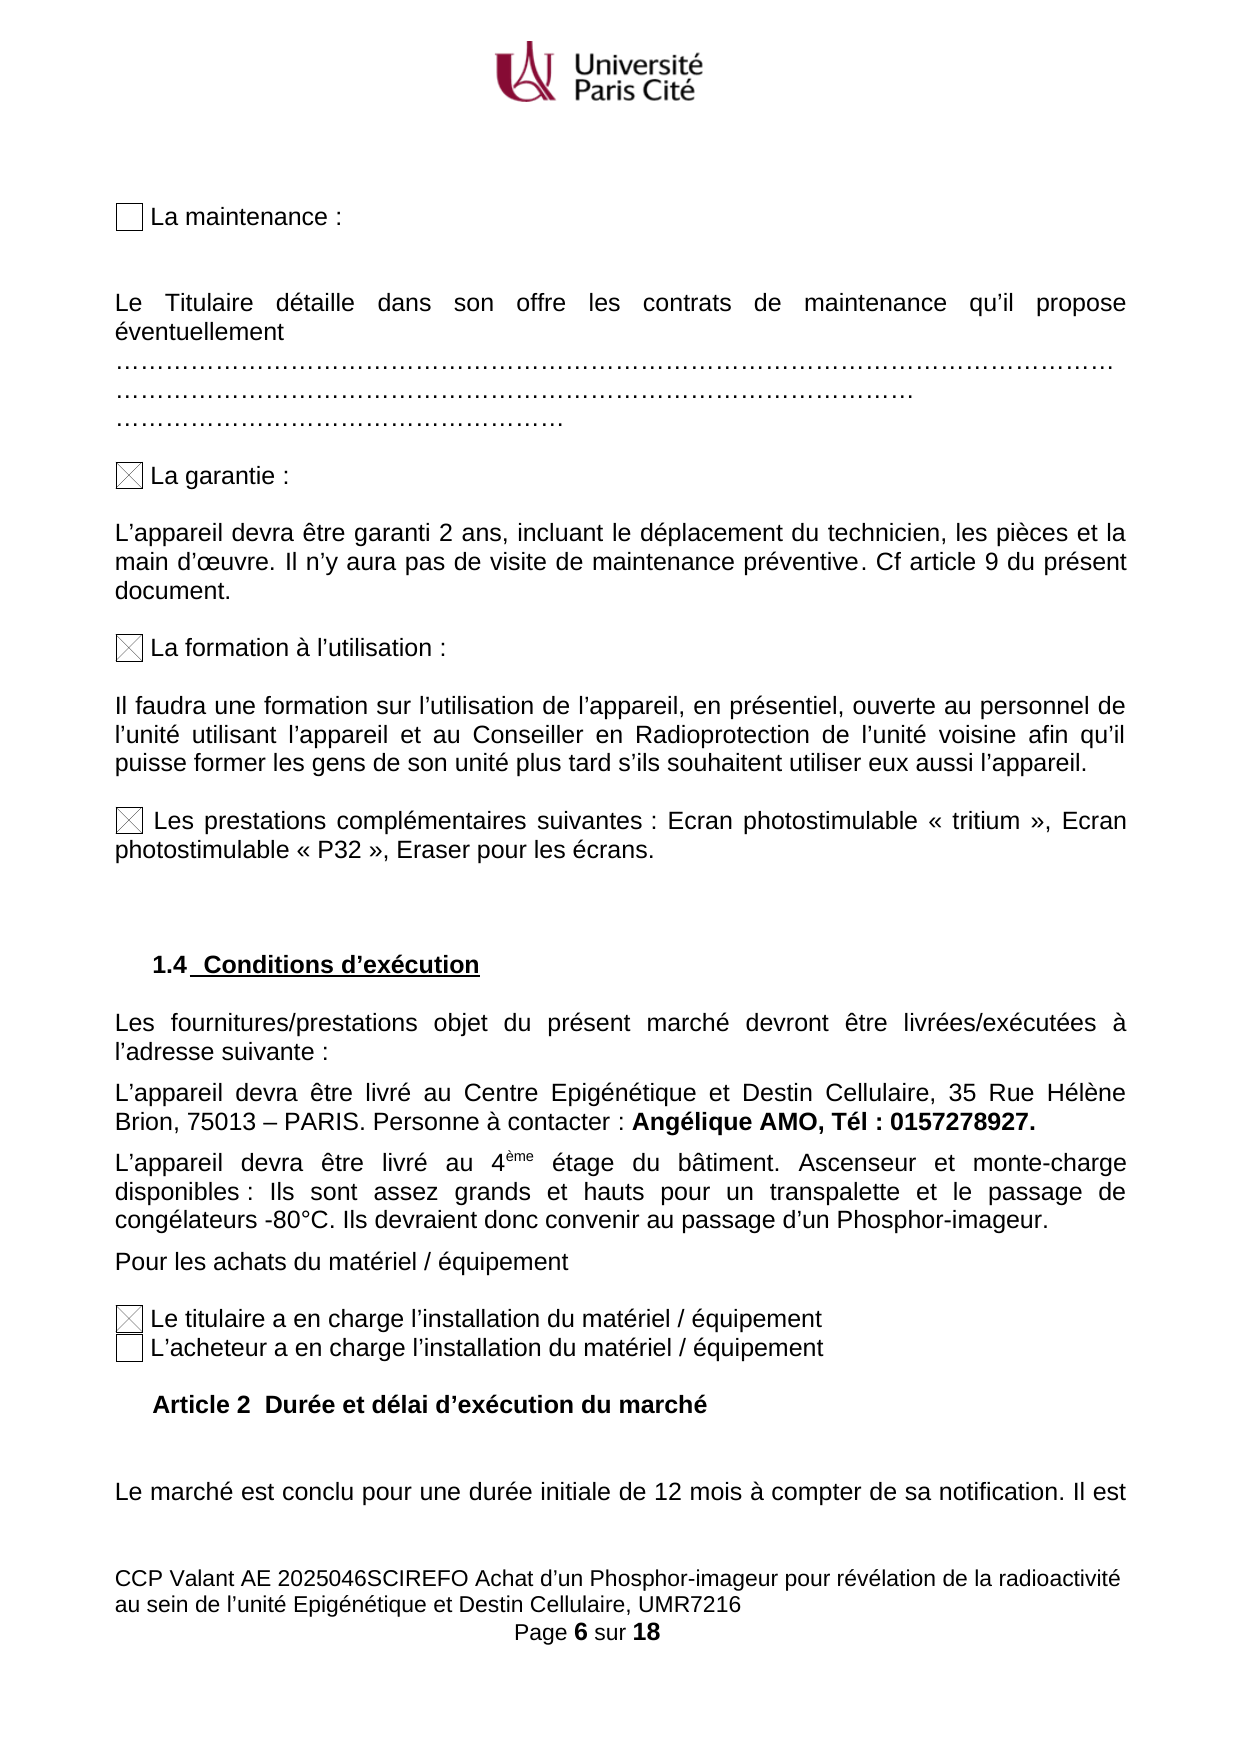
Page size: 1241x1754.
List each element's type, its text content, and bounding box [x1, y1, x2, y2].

text L’acheteur a en charge l’installation du matériel / équipement [114, 1333, 1128, 1362]
text La formation à l’utilisation : [114, 633, 1128, 662]
subtitle Conditions d’exécution [152, 950, 1128, 979]
text Le Titulaire détaille dans son offre les contrats de maintenance qu’il propose éventuellement ……………………………………………………………………………………………………………………………………………………………………………………………… ……………………………………………… [114, 288, 1128, 432]
text Pour les achats du matériel / équipement [114, 1247, 1128, 1275]
text L’appareil devra être livré au 4ème étage du bâtiment. Ascenseur et monte-charge disponibles : Ils sont assez grands et hauts pour un transpalette et le passage de congélateurs -80°C. Ils devraient donc convenir au passage d’un Phosphor-imageur. [114, 1148, 1128, 1234]
text L’appareil devra être livré au Centre Epigénétique et Destin Cellulaire, 35 Rue Hélène Brion, 75013 – PARIS. Personne à contacter : Angélique AMO, Tél : 0157278927. [114, 1078, 1128, 1135]
text Les fournitures/prestations objet du présent marché devront être livrées/exécutées à l’adresse suivante : [114, 1008, 1128, 1065]
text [114, 1477, 1128, 1505]
text La maintenance : [114, 202, 1128, 231]
text Il faudra une formation sur l’utilisation de l’appareil, en présentiel, ouverte au personnel de l’unité utilisant l’appareil et au Conseiller en Radioprotection de l’unité voisine afin qu’il puisse former les gens de son unité plus tard s’ils souhaitent utiliser eux aussi l’appareil. [114, 691, 1128, 777]
picture [494, 41, 703, 102]
text L’appareil devra être garanti 2 ans, incluant le déplacement du technicien, les pièces et la main d’œuvre. Il n’y aura pas de visite de maintenance préventive. Cf article 9 du présent document. [114, 518, 1128, 604]
subtitle Durée et délai d’exécution du marché [152, 1390, 1128, 1419]
text Les prestations complémentaires suivantes : Ecran photostimulable « tritium », Ecran photostimulable « P32 », Eraser pour les écrans. [114, 806, 1128, 863]
text Le titulaire a en charge l’installation du matériel / équipement [114, 1304, 1128, 1333]
text La garantie : [143, 461, 1128, 489]
